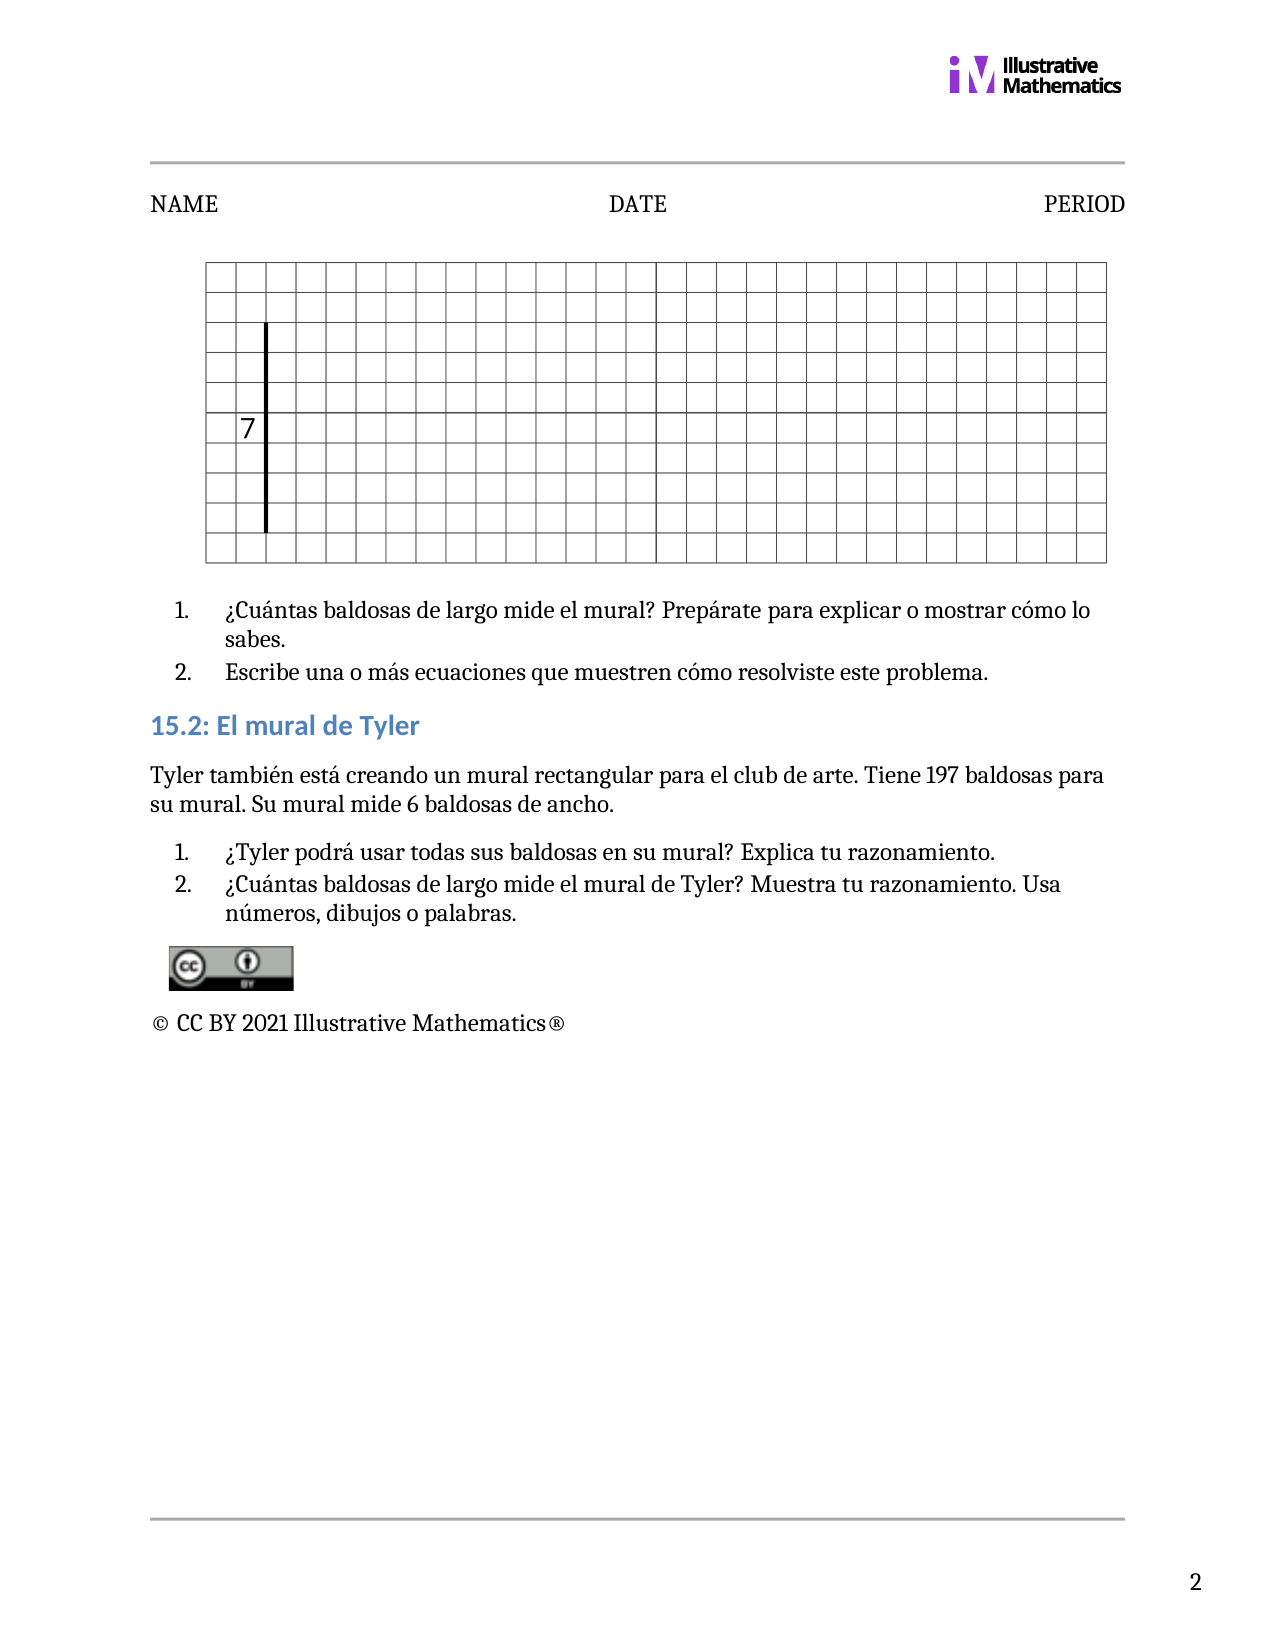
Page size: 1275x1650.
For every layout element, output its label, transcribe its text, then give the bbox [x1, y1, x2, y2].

subtitle 15.2: El mural de Tyler [150, 707, 1125, 743]
list ¿Cuántas baldosas de largo mide el mural? Prepárate para explicar o mostrar cómo lo sabes. [175, 596, 1125, 654]
picture [168, 247, 1144, 578]
list Escribe una o más ecuaciones que muestren cómo resolviste este problema. [175, 657, 1125, 686]
list ¿Tyler podrá usar todas sus baldosas en su mural? Explica tu razonamiento. [175, 838, 1125, 866]
picture [168, 946, 294, 991]
text © CC BY 2021 Illustrative Mathematics® [150, 1009, 1125, 1038]
picture [949, 55, 1121, 93]
text Tyler también está creando un mural rectangular para el club de arte. Tiene 197 baldosas para su mural. Su mural mide 6 baldosas de ancho. [150, 761, 1125, 819]
list ¿Cuántas baldosas de largo mide el mural de Tyler? Muestra tu razonamiento. Usa números, dibujos o palabras. [175, 870, 1125, 928]
